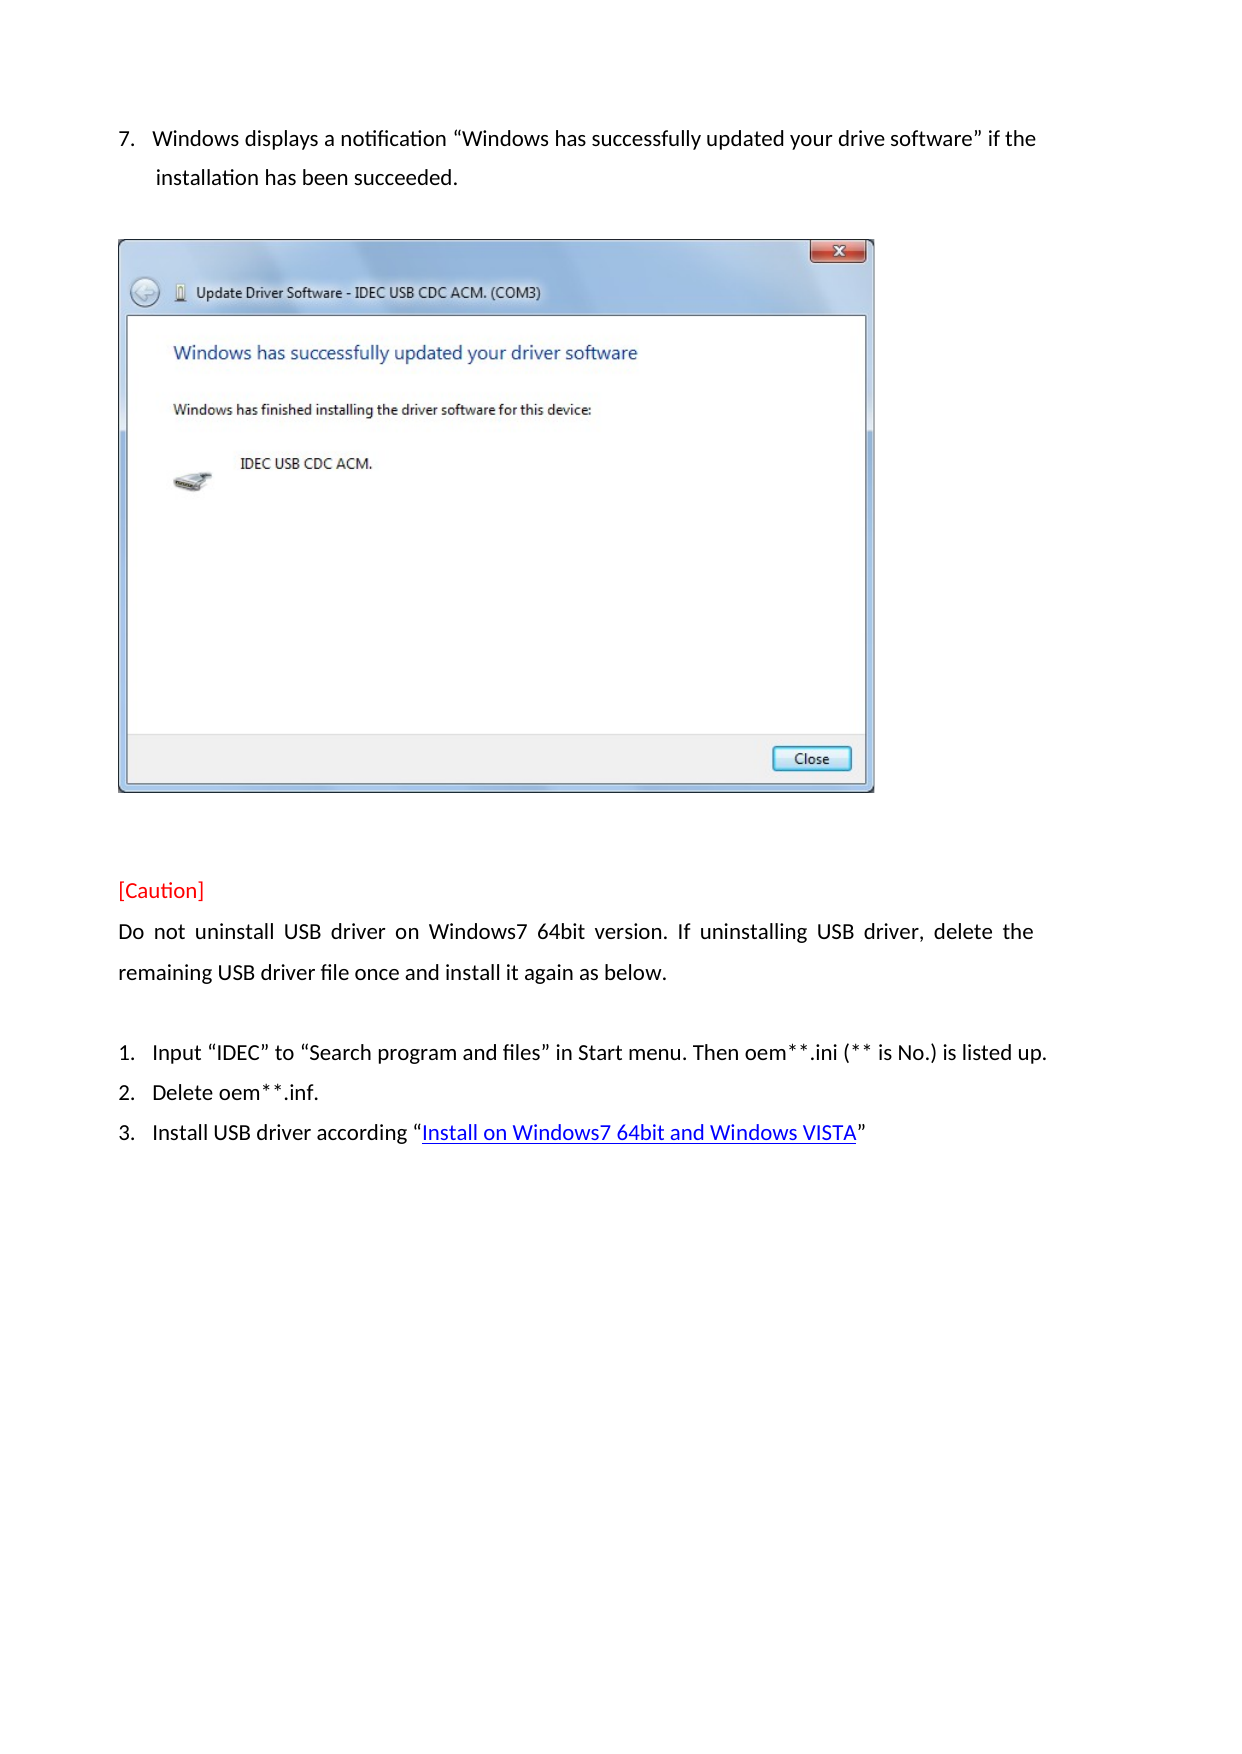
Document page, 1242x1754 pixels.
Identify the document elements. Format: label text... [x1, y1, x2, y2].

text 1. Input “IDEC” to “Search program and files” in Start menu. Then oem**.ini (** is No.) is listed up. [118, 1038, 1079, 1066]
text 3. Install USB driver according “Install on Windows7 64bit and Windows VISTA” [118, 1118, 1079, 1146]
text 2. Delete oem**.inf. [118, 1078, 1079, 1106]
text 7. Windows displays a notification “Windows has successfully updated your drive software” if the [118, 124, 1079, 152]
picture [118, 239, 875, 793]
text installation has been succeeded. [156, 164, 1079, 189]
text [Caution] [118, 877, 1079, 905]
text Do not uninstall USB driver on Windows7 64bit version. If uninstalling USB driver, delete the remaining USB driver file once and install it again as below. [118, 917, 1070, 986]
